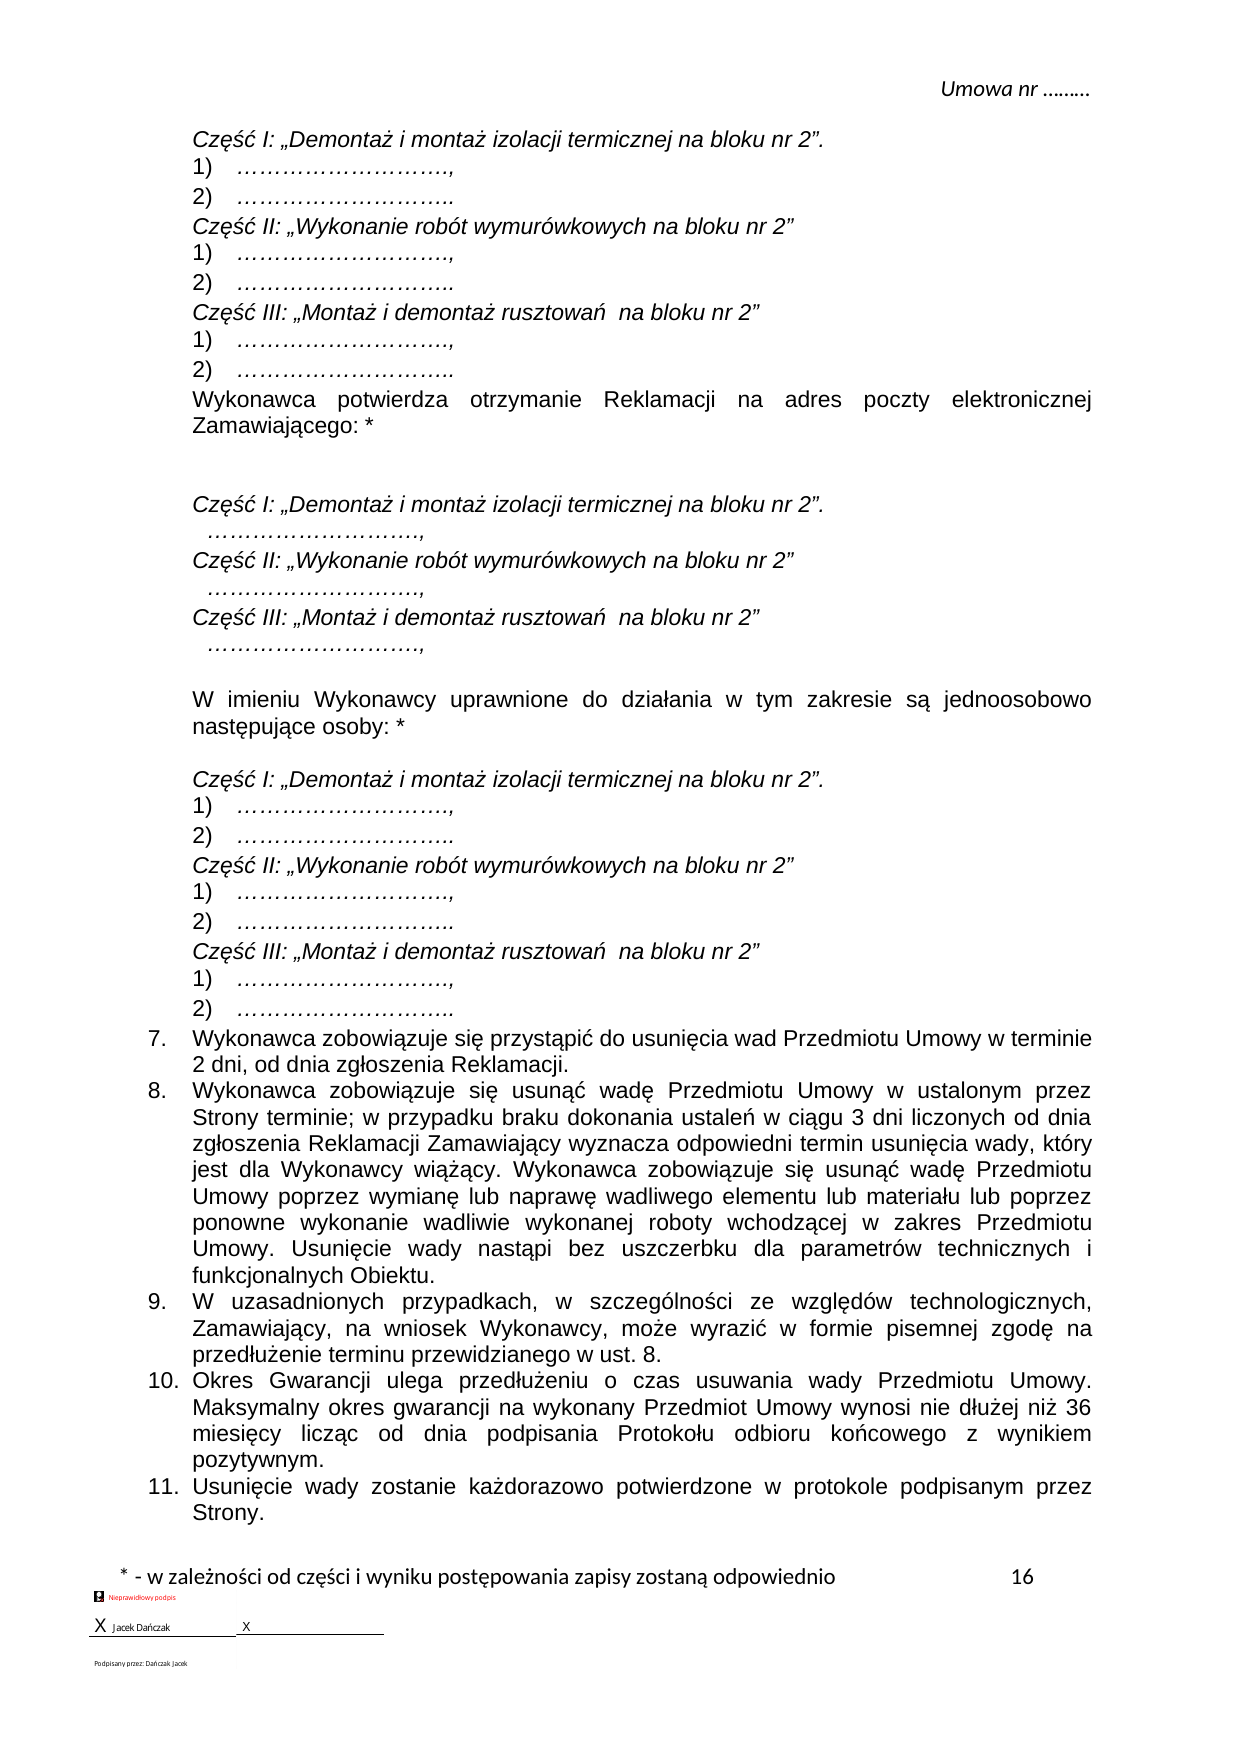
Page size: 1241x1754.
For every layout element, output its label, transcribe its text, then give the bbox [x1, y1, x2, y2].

list ……………………….. [192, 994, 1076, 1021]
list ………………………., [192, 153, 1076, 179]
list Część III: „Montaż i demontaż rusztowań na bloku nr 2” [192, 299, 1093, 326]
list ………………………., [192, 878, 1076, 904]
list ……………………….. [192, 908, 1076, 934]
list Okres Gwarancji ulega przedłużeniu o czas usuwania wady Przedmiotu Umowy. Maksymalny okres gwarancji na wykonany Przedmiot Umowy wynosi nie dłużej niż 36 miesięcy licząc od dnia podpisania Protokołu odbioru końcowego z wynikiem pozytywnym. [148, 1367, 1093, 1473]
list Część I: „Demontaż i montaż izolacji termicznej na bloku nr 2”. [192, 491, 1093, 517]
list Część III: „Montaż i demontaż rusztowań na bloku nr 2” [192, 604, 1093, 630]
list Część III: „Montaż i demontaż rusztowań na bloku nr 2” [192, 938, 1093, 964]
list ……………………….. [192, 269, 1076, 296]
list W imieniu Wykonawcy uprawnione do działania w tym zakresie są jednoosobowo następujące osoby: * [192, 686, 1093, 739]
list Część II: „Wykonanie robót wymurówkowych na bloku nr 2” [192, 852, 1093, 878]
list ………………………., [192, 326, 1076, 352]
list Część II: „Wykonanie robót wymurówkowych na bloku nr 2” [192, 547, 1093, 574]
list Usunięcie wady zostanie każdorazowo potwierdzone w protokole podpisanym przez Strony. [148, 1473, 1093, 1525]
list ……………………….. [192, 183, 1076, 209]
list ……………………….. [192, 356, 1076, 382]
list Wykonawca potwierdza otrzymanie Reklamacji na adres poczty elektronicznej Zamawiającego: * [192, 386, 1093, 438]
list Wykonawca zobowiązuje się usunąć wadę Przedmiotu Umowy w ustalonym przez Strony terminie; w przypadku braku dokonania ustaleń w ciągu 3 dni liczonych od dnia zgłoszenia Reklamacji Zamawiający wyznacza odpowiedni termin usunięcia wady, który jest dla Wykonawcy wiążący. Wykonawca zobowiązuje się usunąć wadę Przedmiotu Umowy poprzez wymianę lub naprawę wadliwego elementu lub materiału lub poprzez ponowne wykonanie wadliwie wykonanej roboty wchodzącej w zakres Przedmiotu Umowy. Usunięcie wady nastąpi bez uszczerbku dla parametrów technicznych i funkcjonalnych Obiektu. [148, 1077, 1093, 1288]
list ………………………., [192, 964, 1076, 991]
list ………………………., [192, 792, 1076, 818]
text ………………………., [207, 517, 1076, 544]
text ………………………., [207, 630, 1076, 656]
list W uzasadnionych przypadkach, w szczególności ze względów technologicznych, Zamawiający, na wniosek Wykonawcy, może wyrazić w formie pisemnej zgodę na przedłużenie terminu przewidzianego w ust. 8. [148, 1288, 1093, 1367]
list ……………………….. [192, 822, 1076, 848]
list Wykonawca zobowiązuje się przystąpić do usunięcia wad Przedmiotu Umowy w terminie 2 dni, od dnia zgłoszenia Reklamacji. [148, 1024, 1093, 1077]
list Część II: „Wykonanie robót wymurówkowych na bloku nr 2” [192, 213, 1093, 239]
list ………………………., [192, 239, 1076, 266]
text ………………………., [207, 574, 1076, 600]
list Część I: „Demontaż i montaż izolacji termicznej na bloku nr 2”. [192, 126, 1093, 153]
list Część I: „Demontaż i montaż izolacji termicznej na bloku nr 2”. [192, 766, 1093, 792]
